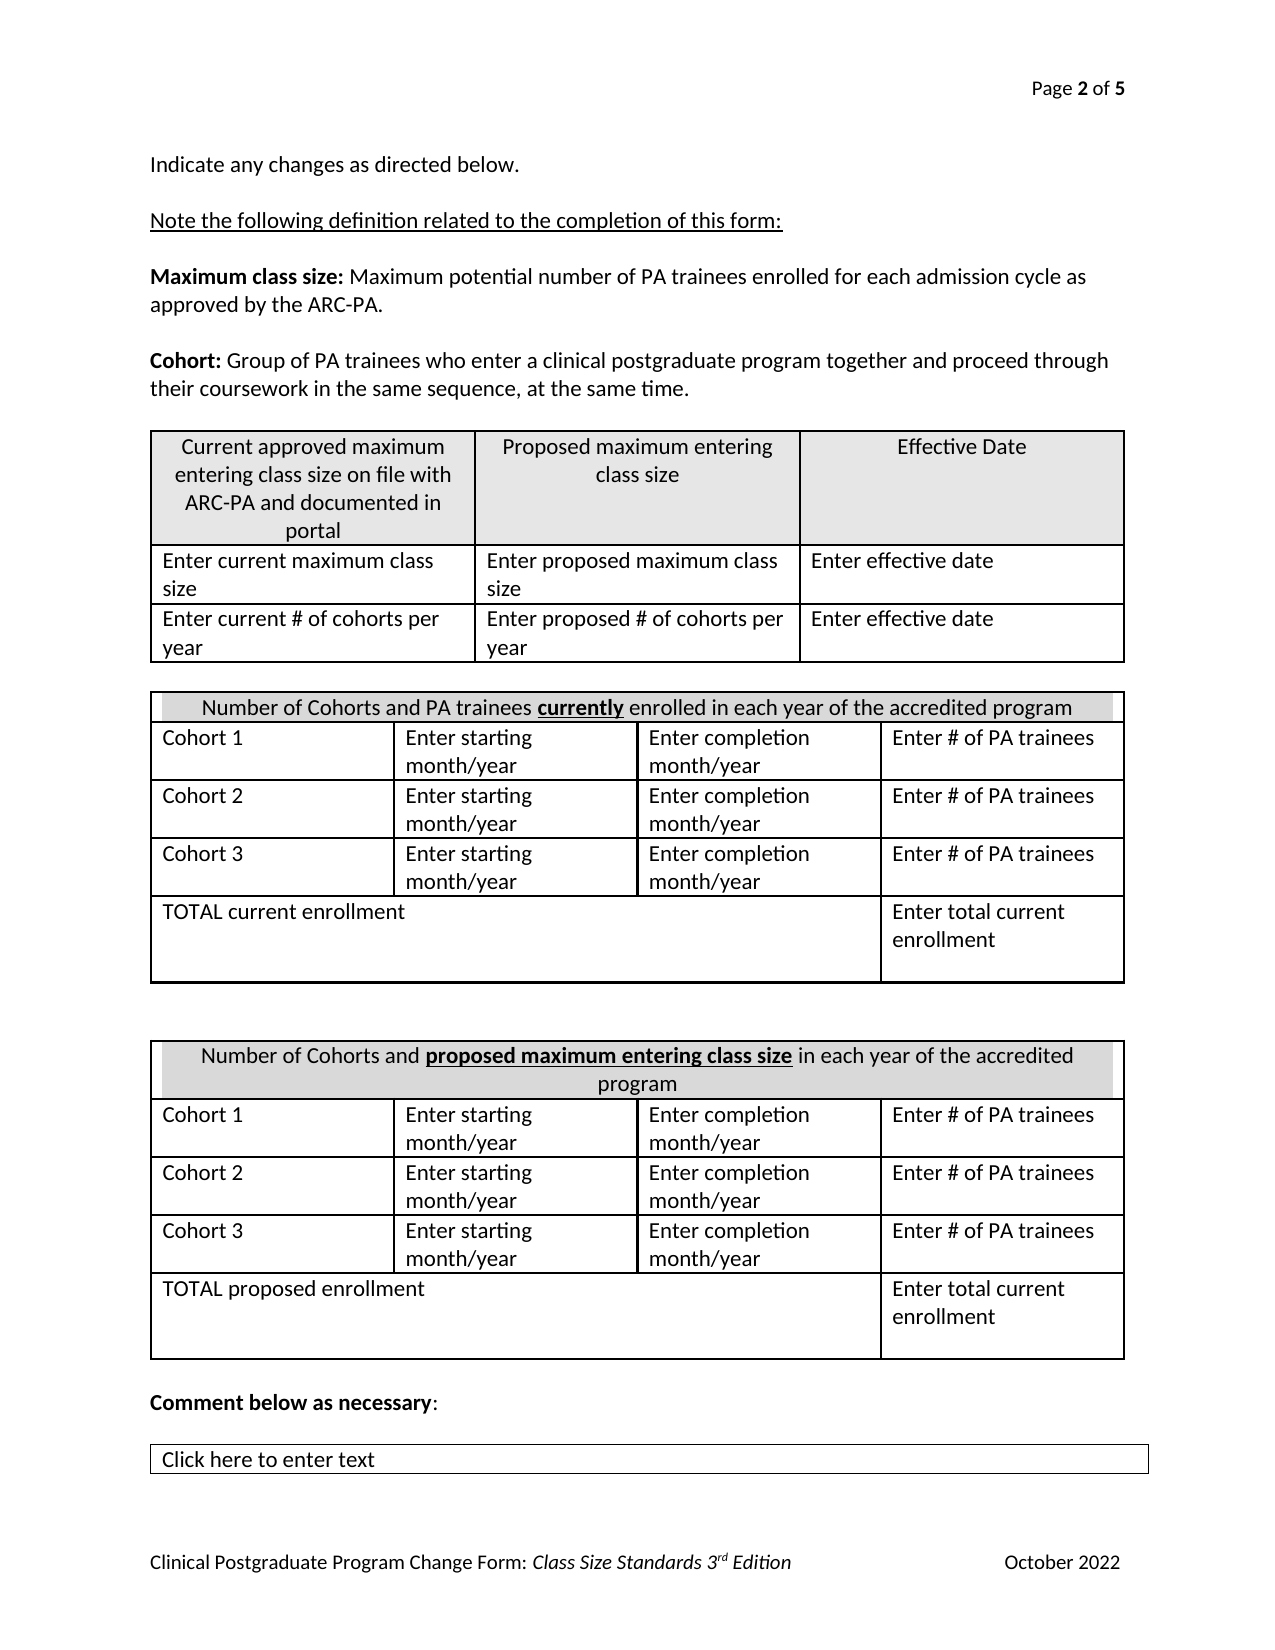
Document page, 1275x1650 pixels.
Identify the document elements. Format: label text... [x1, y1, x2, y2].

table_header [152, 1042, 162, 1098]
table_cell Cohort 3 [152, 1216, 393, 1272]
text Cohort: Group of PA trainees who enter a clinical postgraduate program together and proceed through their coursework in the same sequence, at the same time. [150, 346, 1125, 402]
table_cell [882, 1216, 1123, 1272]
table_cell Cohort 2 [152, 781, 393, 837]
table_cell Cohort 1 [152, 1100, 393, 1156]
table_header Proposed maximum entering class size [476, 432, 799, 544]
text Maximum class size: Maximum potential number of PA trainees enrolled for each admission cycle as approved by the ARC-PA. [150, 262, 1125, 318]
table_header Effective Date [801, 432, 1123, 544]
table_cell Cohort 1 [152, 723, 393, 779]
table_cell [882, 781, 1123, 837]
table_cell Cohort 2 [152, 1158, 393, 1214]
table_cell [882, 839, 1123, 895]
table_cell TOTAL current enrollment [152, 897, 880, 981]
table_cell [882, 1100, 1123, 1156]
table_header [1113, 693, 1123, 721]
text Indicate any changes as directed below. [150, 150, 1125, 178]
table_cell Cohort 3 [152, 839, 393, 895]
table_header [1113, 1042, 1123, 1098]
text Note the following definition related to the completion of this form: [150, 206, 1125, 234]
table_cell [882, 897, 1123, 981]
table_cell [882, 1158, 1123, 1214]
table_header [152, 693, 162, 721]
text Comment below as necessary: [150, 1388, 1125, 1416]
table_cell [882, 1274, 1123, 1358]
table_cell [882, 723, 1123, 779]
table_cell TOTAL proposed enrollment [152, 1274, 880, 1358]
table_header Current approved maximum entering class size on file with ARC-PA and documented in portal [152, 432, 474, 544]
